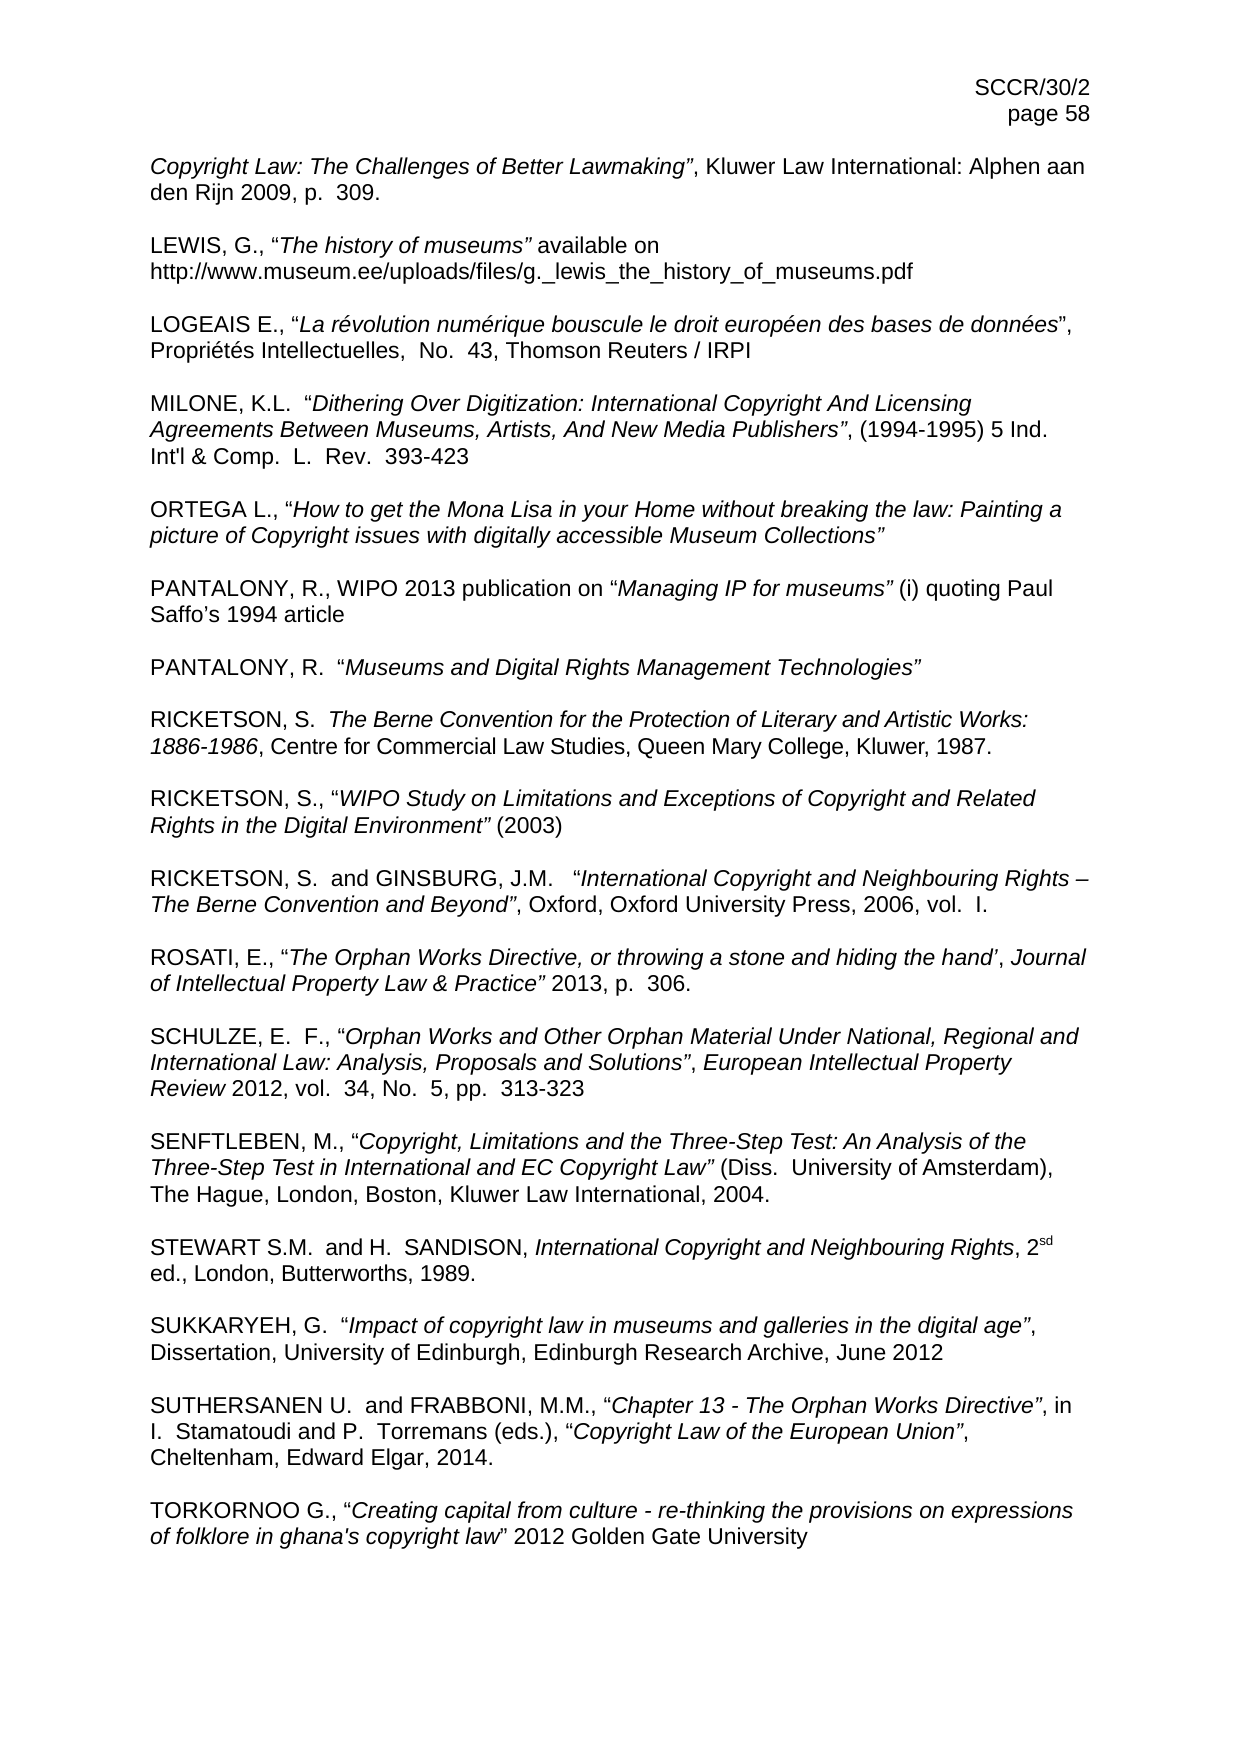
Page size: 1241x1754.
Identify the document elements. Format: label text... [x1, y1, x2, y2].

text LEWIS, G., “The history of museums” available on http://www.museum.ee/uploads/files/g._lewis_the_history_of_museums.pdf [150, 232, 1090, 285]
text TORKORNOO G., “Creating capital from culture - re-thinking the provisions on expressions of folklore in ghana's copyright law” 2012 Golden Gate University [150, 1497, 1090, 1550]
text SENFTLEBEN, M., “Copyright, Limitations and the Three-Step Test: An Analysis of the Three-Step Test in International and EC Copyright Law” (Diss. University of Amsterdam), The Hague, London, Boston, Kluwer Law International, 2004. [150, 1128, 1090, 1207]
text LOGEAIS E., “La révolution numérique bouscule le droit européen des bases de données”, Propriétés Intellectuelles, No. 43, Thomson Reuters / IRPI [150, 311, 1090, 364]
text SUKKARYEH, G. “Impact of copyright law in museums and galleries in the digital age”, Dissertation, University of Edinburgh, Edinburgh Research Archive, June 2012 [150, 1312, 1090, 1365]
text RICKETSON, S. The Berne Convention for the Protection of Literary and Artistic Works: 1886-1986, Centre for Commercial Law Studies, Queen Mary College, Kluwer, 1987. [150, 706, 1090, 759]
text ROSATI, E., “The Orphan Works Directive, or throwing a stone and hiding the hand’, Journal of Intellectual Property Law & Practice” 2013, p. 306. [150, 943, 1090, 996]
text PANTALONY, R. “Museums and Digital Rights Management Technologies” [150, 654, 1090, 680]
text RICKETSON, S. and GINSBURG, J.M. “International Copyright and Neighbouring Rights – The Berne Convention and Beyond”, Oxford, Oxford University Press, 2006, vol. I. [150, 864, 1090, 917]
text RICKETSON, S., “WIPO Study on Limitations and Exceptions of Copyright and Related Rights in the Digital Environment” (2003) [150, 785, 1090, 838]
text PANTALONY, R., WIPO 2013 publication on “Managing IP for museums” (i) quoting Paul Saffo’s 1994 article [150, 574, 1090, 627]
text ORTEGA L., “How to get the Mona Lisa in your Home without breaking the law: Painting a picture of Copyright issues with digitally accessible Museum Collections” [150, 496, 1090, 548]
text MILONE, K.L. “Dithering Over Digitization: International Copyright And Licensing Agreements Between Museums, Artists, And New Media Publishers”, (1994-1995) 5 Ind. Int'l & Comp. L. Rev. 393-423 [150, 390, 1090, 469]
text SCHULZE, E. F., “Orphan Works and Other Orphan Material Under National, Regional and International Law: Analysis, Proposals and Solutions”, European Intellectual Property Review 2012, vol. 34, No. 5, pp. 313-323 [150, 1023, 1090, 1102]
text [150, 153, 1090, 206]
text SUTHERSANEN U. and FRABBONI, M.M., “Chapter 13 - The Orphan Works Directive”, in I. Stamatoudi and P. Torremans (eds.), “Copyright Law of the European Union”, Cheltenham, Edward Elgar, 2014. [150, 1392, 1090, 1471]
text STEWART S.M. and H. SANDISON, International Copyright and Neighbouring Rights, 2sd ed., London, Butterworths, 1989. [150, 1233, 1090, 1286]
